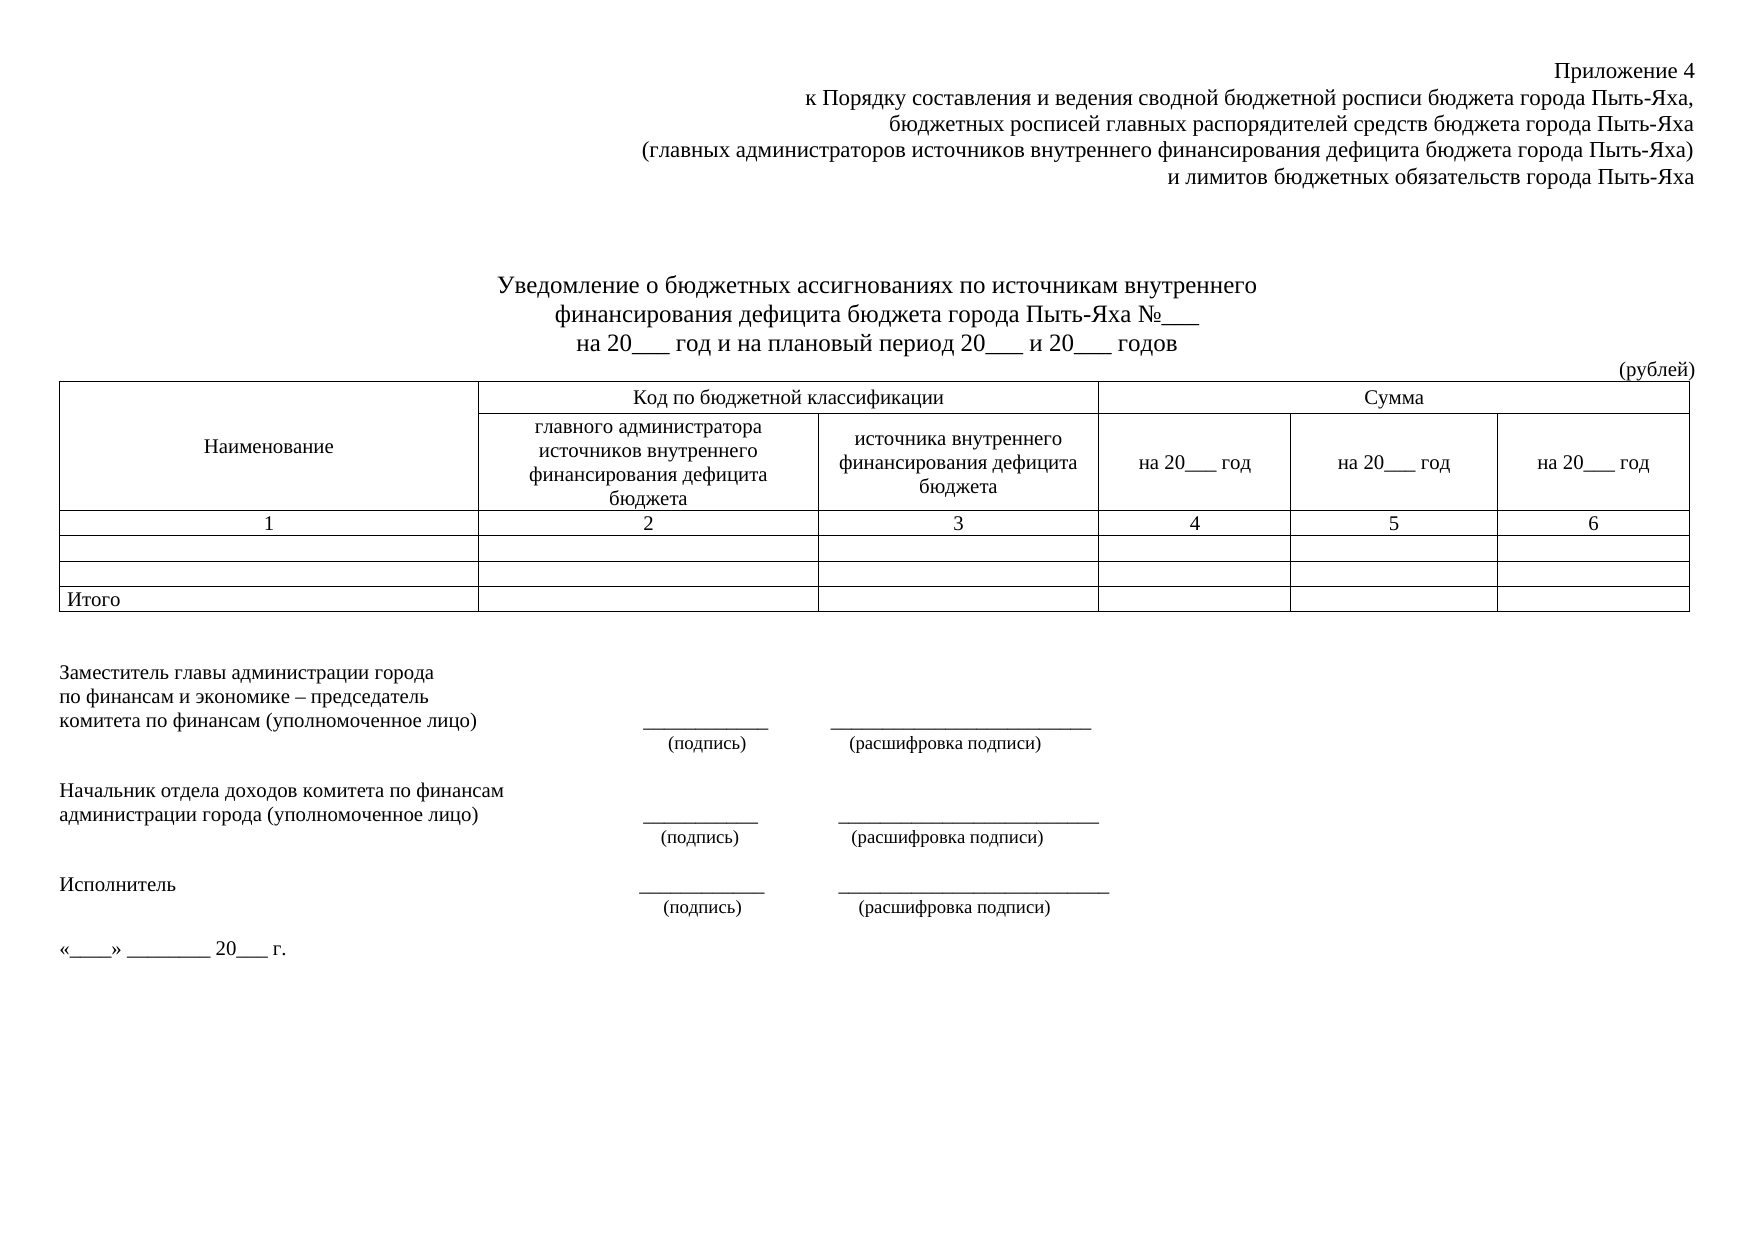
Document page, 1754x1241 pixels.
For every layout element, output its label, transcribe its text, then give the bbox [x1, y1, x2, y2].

text (подпись) (расшифровка подписи) [59, 732, 1695, 754]
table_cell [1291, 536, 1497, 561]
table_cell [1498, 562, 1689, 586]
text (главных администраторов источников внутреннего финансирования дефицита бюджета города Пыть-Яха) [59, 137, 1695, 163]
table_cell Итого [60, 587, 478, 611]
text Уведомление о бюджетных ассигнованиях по источникам внутреннего [59, 270, 1695, 299]
text комитета по финансам (уполномоченное лицо) ____________ _________________________ [59, 708, 1695, 732]
table_cell [1498, 536, 1689, 561]
text к Порядку составления и ведения сводной бюджетной росписи бюджета города Пыть-Яха, [59, 84, 1695, 110]
table_cell 4 [1099, 511, 1290, 535]
table_cell [60, 536, 478, 561]
table_cell [819, 536, 1098, 561]
table_cell 1 [60, 511, 478, 535]
text и лимитов бюджетных обязательств города Пыть-Яха [59, 163, 1695, 189]
table_cell на 20___ год [1099, 414, 1290, 510]
table_cell [479, 587, 818, 611]
table_cell [1099, 562, 1290, 586]
table_cell [479, 536, 818, 561]
table_cell [819, 562, 1098, 586]
table_cell [1099, 536, 1290, 561]
table_header Код по бюджетной классификации [479, 382, 1098, 413]
text финансирования дефицита бюджета города Пыть-Яха №___ [59, 299, 1695, 328]
text (подпись) (расшифровка подписи) [59, 826, 1695, 847]
text Начальник отдела доходов комитета по финансам [59, 778, 1695, 802]
text Заместитель главы администрации города [59, 660, 1695, 684]
table_cell [819, 587, 1098, 611]
text на 20___ год и на плановый период 20___ и 20___ годов [59, 328, 1695, 357]
table_cell на 20___ год [1498, 414, 1689, 510]
table_header Наименование [60, 382, 478, 510]
text (рублей) [59, 357, 1695, 381]
text бюджетных росписей главных распорядителей средств бюджета города Пыть-Яха [59, 110, 1695, 137]
text администрации города (уполномоченное лицо) ___________ _________________________ [59, 802, 1695, 826]
table_cell 3 [819, 511, 1098, 535]
text Исполнитель ____________ __________________________ [59, 871, 1695, 896]
table_cell 5 [1291, 511, 1497, 535]
table_cell [1498, 587, 1689, 611]
text по финансам и экономике – председатель [59, 684, 1695, 708]
table_cell 6 [1498, 511, 1689, 535]
table_cell главного администратора источников внутреннего финансирования дефицита бюджета [479, 414, 818, 510]
table_cell [479, 562, 818, 586]
table_header Сумма [1099, 382, 1689, 413]
table_cell источника внутреннего финансирования дефицита бюджета [819, 414, 1098, 510]
table_cell [1291, 587, 1497, 611]
text Приложение 4 [59, 57, 1695, 84]
table_cell [60, 562, 478, 586]
table_cell 2 [479, 511, 818, 535]
table_cell [1291, 562, 1497, 586]
text (подпись) (расшифровка подписи) [59, 896, 1695, 917]
text «____» ________ 20___ г. [59, 936, 1695, 960]
table_cell [1099, 587, 1290, 611]
table_cell на 20___ год [1291, 414, 1497, 510]
